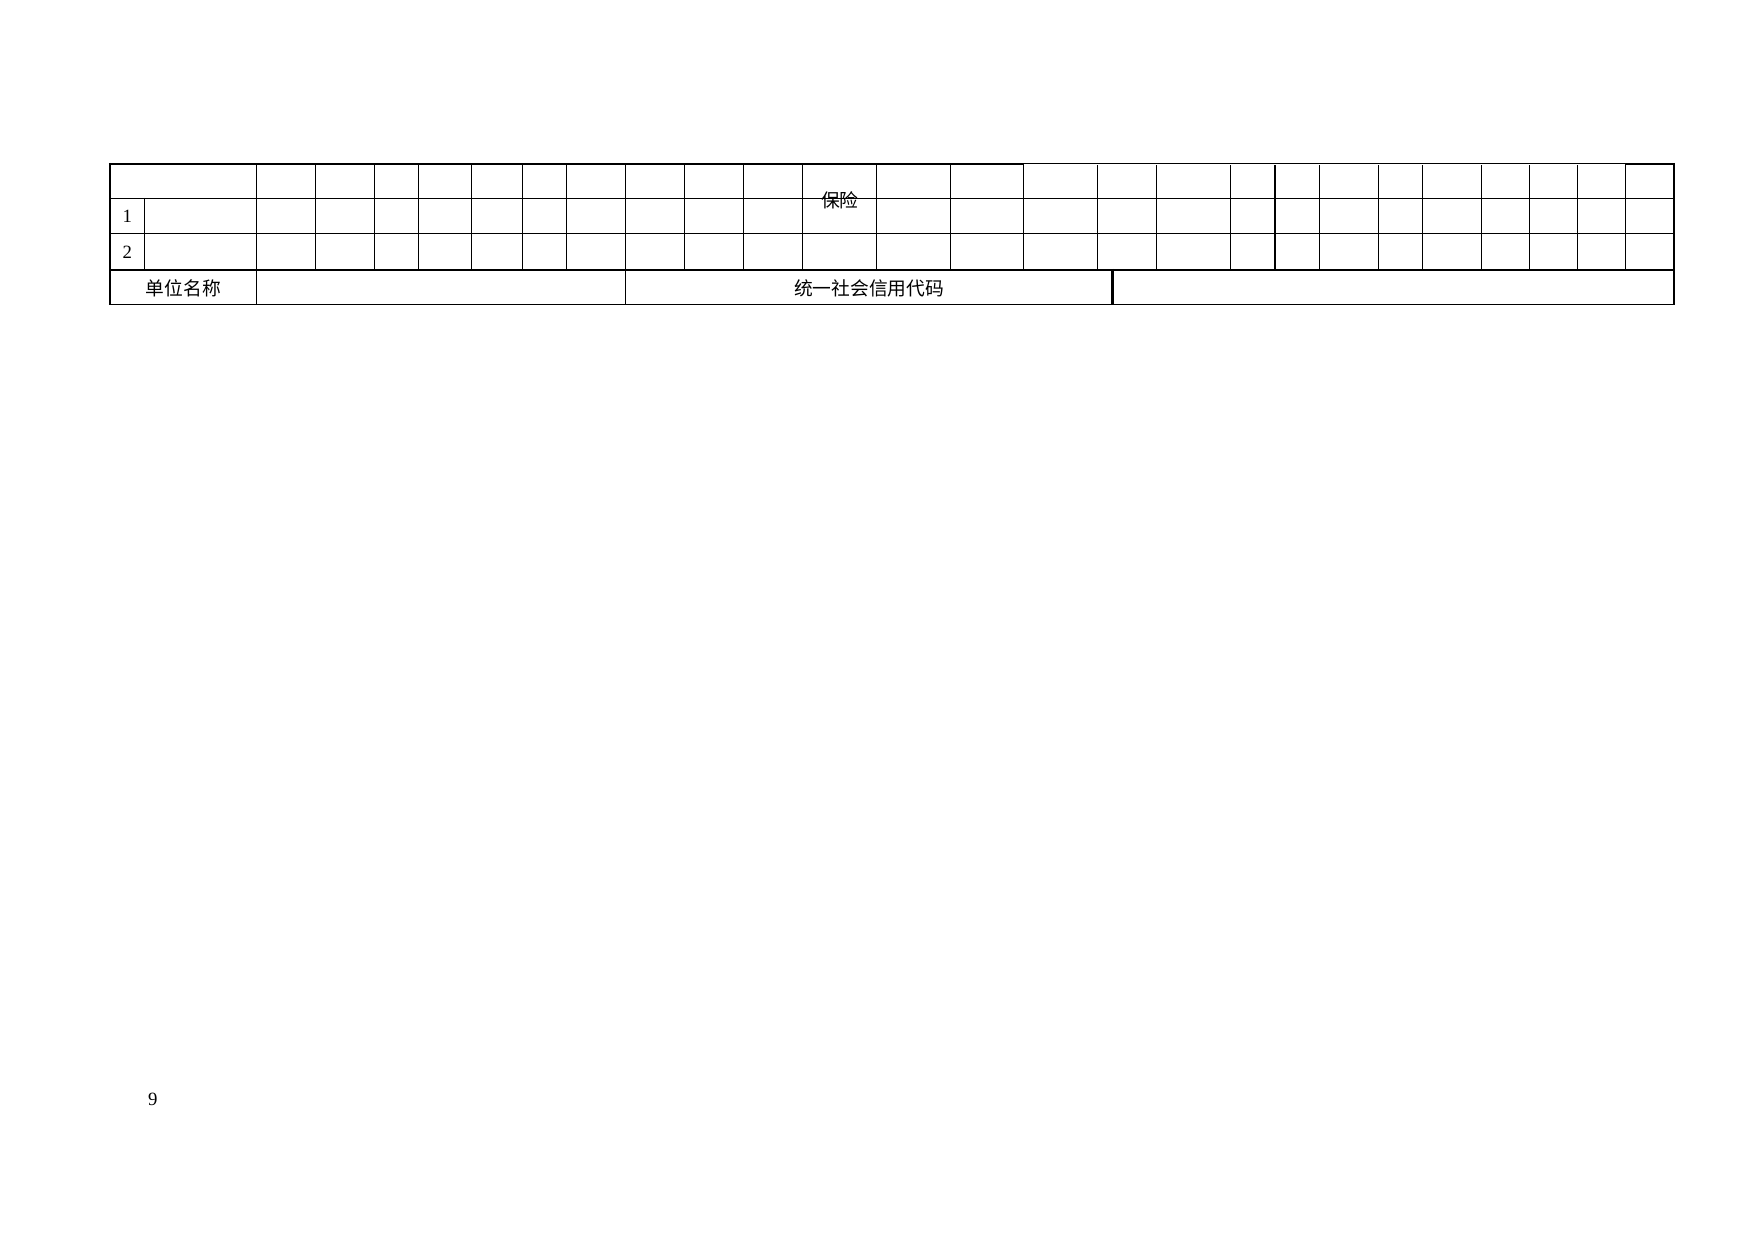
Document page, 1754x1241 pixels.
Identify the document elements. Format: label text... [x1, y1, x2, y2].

table_cell [567, 234, 625, 269]
table_cell [803, 234, 876, 269]
table_cell [744, 234, 802, 269]
table_cell [1320, 234, 1378, 269]
table_cell [316, 199, 374, 233]
table_cell [1530, 234, 1577, 269]
table_cell [1231, 234, 1274, 269]
table_cell [145, 199, 256, 233]
table_cell [1626, 234, 1673, 269]
table_cell [1482, 199, 1529, 233]
table_cell [1379, 234, 1422, 269]
table_cell [1098, 234, 1156, 269]
table_cell 个人 [1378, 164, 1423, 198]
table_cell [316, 234, 374, 269]
table_cell [1157, 234, 1230, 269]
table_cell [626, 234, 684, 269]
table_cell 统一社会信用代码 [626, 271, 1111, 304]
table_cell [1626, 199, 1673, 233]
table_cell [1276, 199, 1319, 233]
table_cell [472, 199, 522, 233]
table_cell [1276, 234, 1319, 269]
table_cell [1423, 234, 1481, 269]
table_cell [567, 199, 625, 233]
table_cell [1423, 199, 1481, 233]
table_cell [523, 234, 566, 269]
table_cell [685, 199, 743, 233]
table_cell 单位 [1231, 164, 1275, 198]
table_cell [1578, 199, 1625, 233]
table_cell [877, 199, 950, 233]
table_cell [145, 234, 256, 269]
table_cell 个人 [1275, 164, 1319, 198]
table_cell 单位名称 [111, 271, 256, 304]
table_cell [257, 234, 315, 269]
table_cell [744, 199, 802, 233]
table_cell [951, 199, 1023, 233]
table_cell [1530, 199, 1577, 233]
table_cell [1320, 199, 1378, 233]
table_cell [1379, 199, 1422, 233]
table_cell [1231, 199, 1274, 233]
table_cell [1098, 199, 1156, 233]
table_cell 2 [111, 234, 144, 269]
table_cell [626, 199, 684, 233]
table_cell 1 [111, 199, 144, 233]
table_cell [472, 234, 522, 269]
table_cell [257, 199, 315, 233]
table_cell [1024, 199, 1097, 233]
table_cell [375, 199, 418, 233]
table_cell [1482, 234, 1529, 269]
table_cell [1114, 271, 1673, 304]
table_cell [1578, 234, 1625, 269]
table_cell [257, 271, 625, 304]
table_cell [951, 234, 1023, 269]
table_cell [1024, 234, 1097, 269]
table_cell 单位 [1319, 164, 1378, 198]
table_cell [685, 234, 743, 269]
table_cell [1157, 199, 1230, 233]
table_cell 合计 [1423, 164, 1482, 198]
table_cell [419, 199, 471, 233]
table_cell [803, 199, 876, 233]
table_cell [419, 234, 471, 269]
table_cell [523, 199, 566, 233]
table_cell [375, 234, 418, 269]
table_cell [877, 234, 950, 269]
